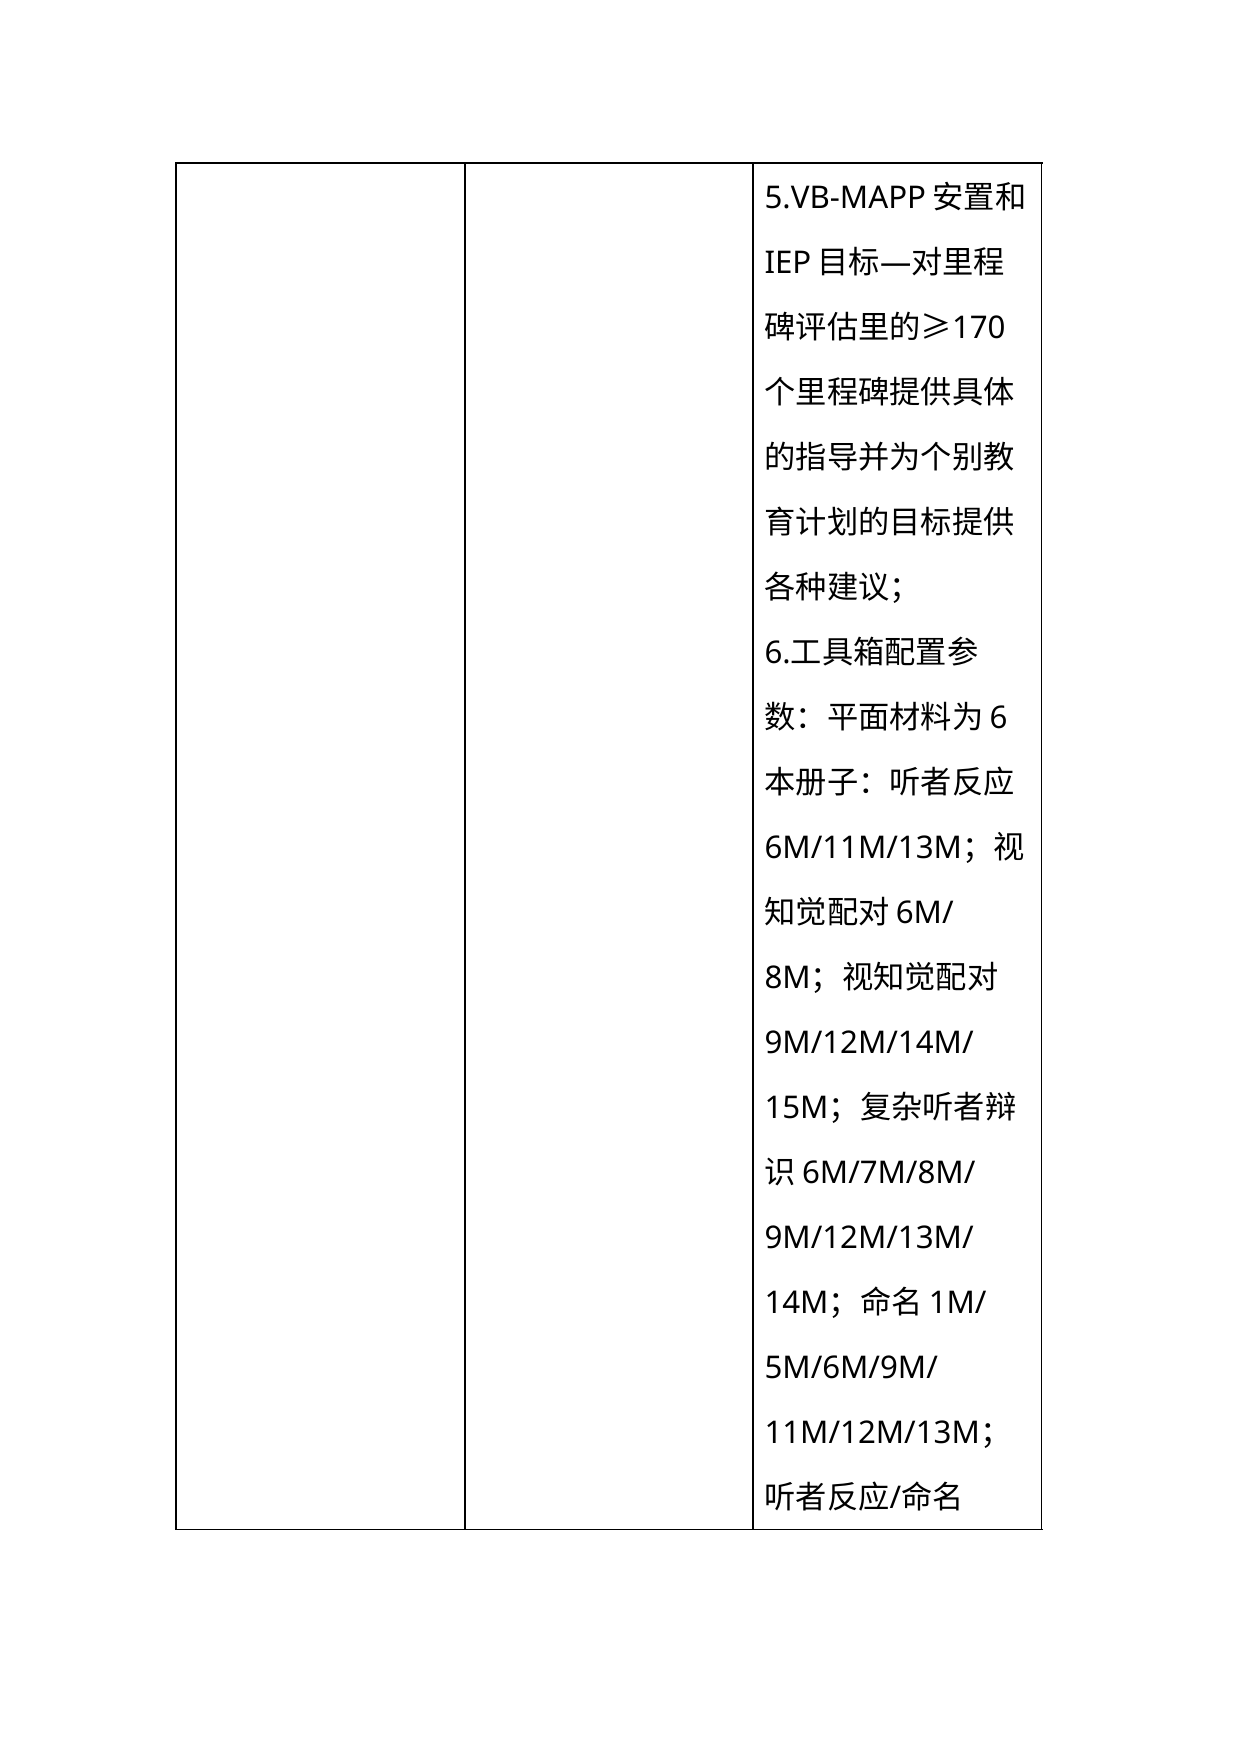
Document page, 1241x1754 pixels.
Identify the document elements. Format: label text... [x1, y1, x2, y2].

table_cell [177, 164, 464, 1528]
table_cell 1 [466, 164, 752, 1528]
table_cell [754, 164, 1041, 1528]
